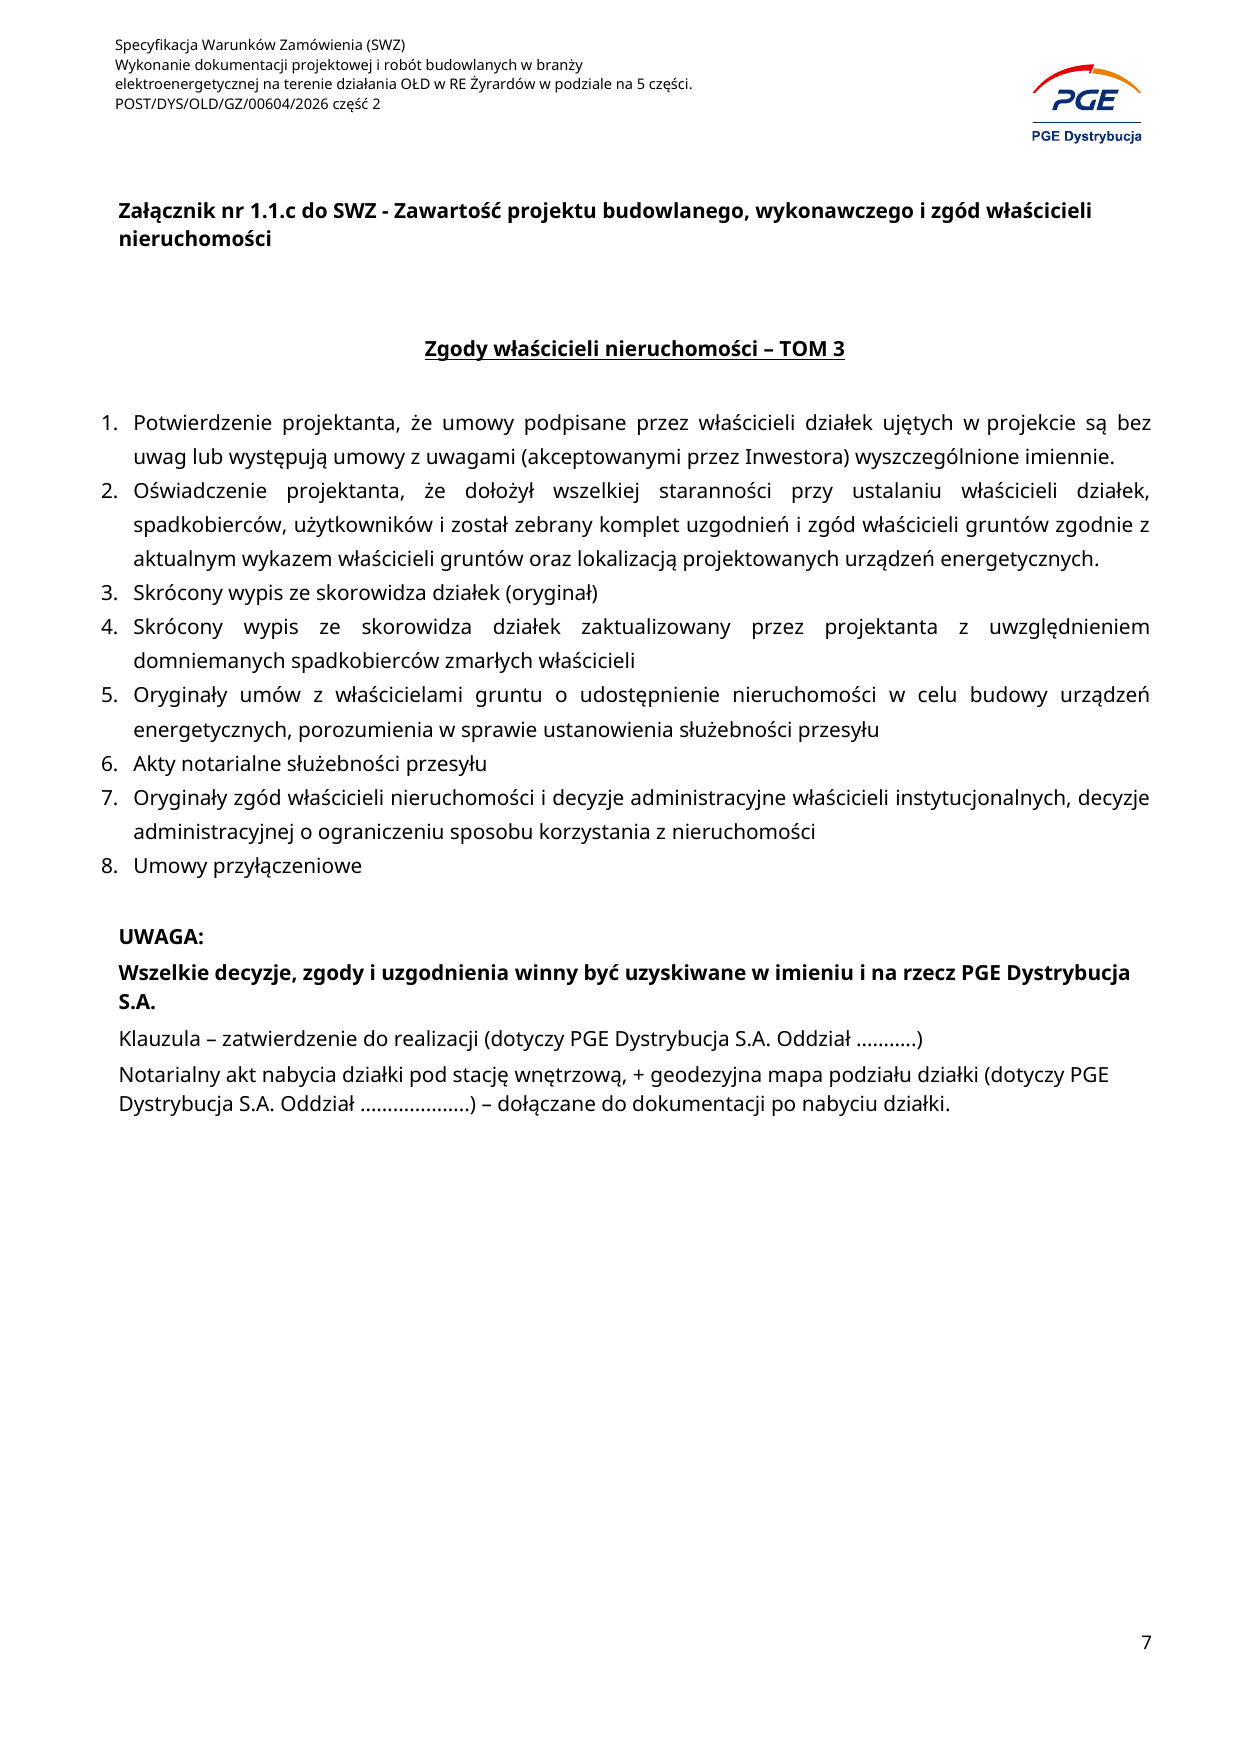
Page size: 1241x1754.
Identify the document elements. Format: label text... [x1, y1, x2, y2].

list Skrócony wypis ze skorowidza działek (oryginał) [118, 578, 1152, 607]
text Zgody właścicieli nieruchomości – TOM 3 [118, 334, 1152, 363]
list Oryginały zgód właścicieli nieruchomości i decyzje administracyjne właścicieli instytucjonalnych, decyzje administracyjnej o ograniczeniu sposobu korzystania z nieruchomości [118, 783, 1152, 845]
text UWAGA: [118, 922, 1152, 950]
list Umowy przyłączeniowe [118, 851, 1152, 879]
list Akty notarialne służebności przesyłu [118, 749, 1152, 777]
list Potwierdzenie projektanta, że umowy podpisane przez właścicieli działek ujętych w projekcie są bez uwag lub występują umowy z uwagami (akceptowanymi przez Inwestora) wyszczególnione imiennie. [118, 408, 1152, 471]
list Oryginały umów z właścicielami gruntu o udostępnienie nieruchomości w celu budowy urządzeń energetycznych, porozumienia w sprawie ustanowienia służebności przesyłu [118, 681, 1152, 743]
list Skrócony wypis ze skorowidza działek zaktualizowany przez projektanta z uwzględnieniem domniemanych spadkobierców zmarłych właścicieli [118, 612, 1152, 675]
text Załącznik nr 1.1.c do SWZ - Zawartość projektu budowlanego, wykonawczego i zgód właścicieli nieruchomości [118, 196, 1152, 253]
text Wszelkie decyzje, zgody i uzgodnienia winny być uzyskiwane w imieniu i na rzecz PGE Dystrybucja S.A. [118, 958, 1152, 1015]
text Notarialny akt nabycia działki pod stację wnętrzową, + geodezyjna mapa podziału działki (dotyczy PGE Dystrybucja S.A. Oddział ………………..) – dołączane do dokumentacji po nabyciu działki. [118, 1061, 1152, 1117]
list Oświadczenie projektanta, że dołożył wszelkiej staranności przy ustalaniu właścicieli działek, spadkobierców, użytkowników i został zebrany komplet uzgodnień i zgód właścicieli gruntów zgodnie z aktualnym wykazem właścicieli gruntów oraz lokalizacją projektowanych urządzeń energetycznych. [118, 476, 1152, 573]
text Klauzula – zatwierdzenie do realizacji (dotyczy PGE Dystrybucja S.A. Oddział ………..) [118, 1024, 1152, 1052]
